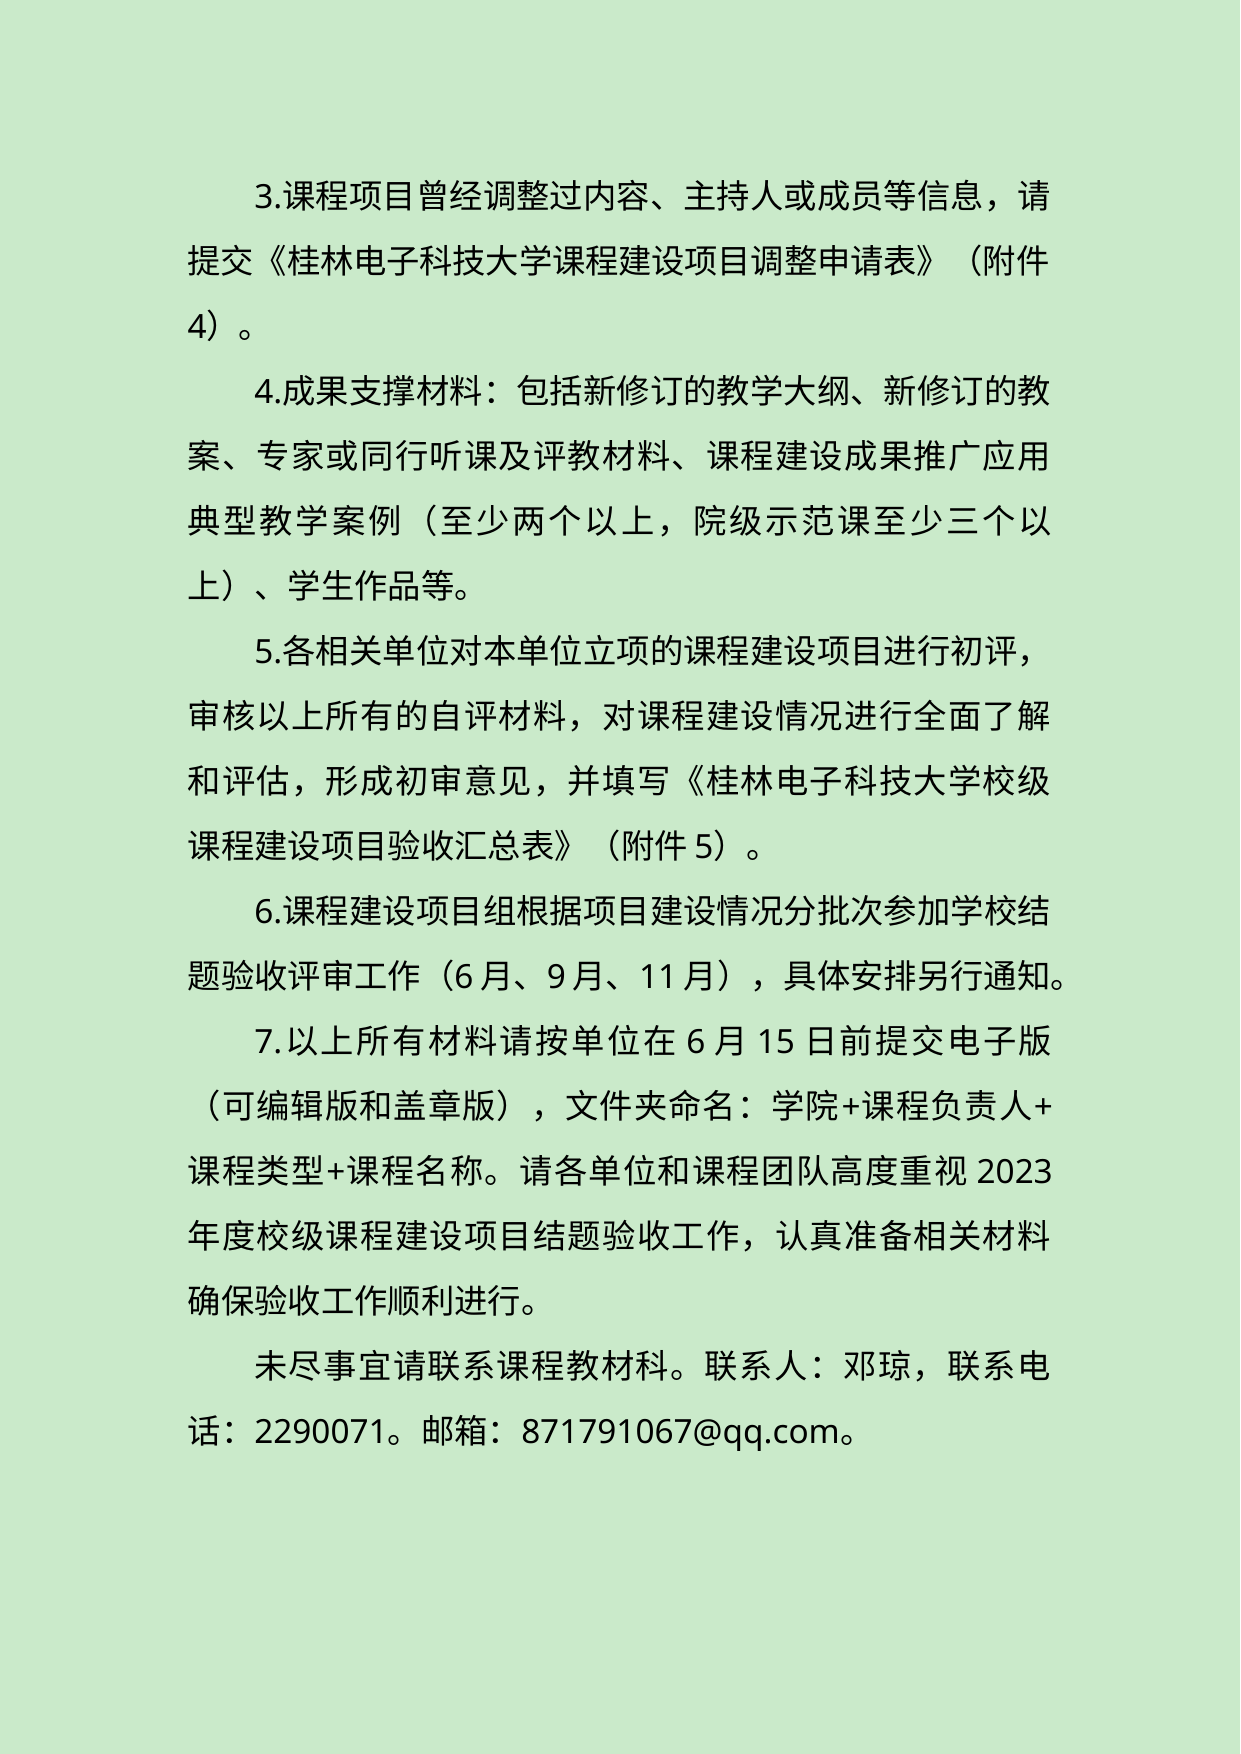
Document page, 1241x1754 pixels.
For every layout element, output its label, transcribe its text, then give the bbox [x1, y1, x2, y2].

text 3.课程项目曾经调整过内容、主持人或成员等信息，请提交《桂林电子科技大学课程建设项目调整申请表》（附件4）。 [187, 162, 1053, 357]
text 5.各相关单位对本单位立项的课程建设项目进行初评，审核以上所有的自评材料，对课程建设情况进行全面了解和评估，形成初审意见，并填写《桂林电子科技大学校级课程建设项目验收汇总表》（附件5）。 [187, 617, 1053, 877]
text 4.成果支撑材料：包括新修订的教学大纲、新修订的教案、专家或同行听课及评教材料、课程建设成果推广应用、典型教学案例（至少两个以上，院级示范课至少三个以上）、学生作品等。 [187, 357, 1053, 617]
text 7.以上所有材料请按单位在6月15日前提交电子版（可编辑版和盖章版），文件夹命名：学院+课程负责人+课程类型+课程名称。请各单位和课程团队高度重视2023年度校级课程建设项目结题验收工作，认真准备相关材料，确保验收工作顺利进行。 [187, 1007, 1053, 1332]
text 6.课程建设项目组根据项目建设情况分批次参加学校结题验收评审工作（6月、9月、11月），具体安排另行通知。 [187, 877, 1053, 1007]
text 未尽事宜请联系课程教材科。联系人：邓琼，联系电话：2290071。邮箱：871791067@qq.com。 [187, 1332, 1053, 1462]
